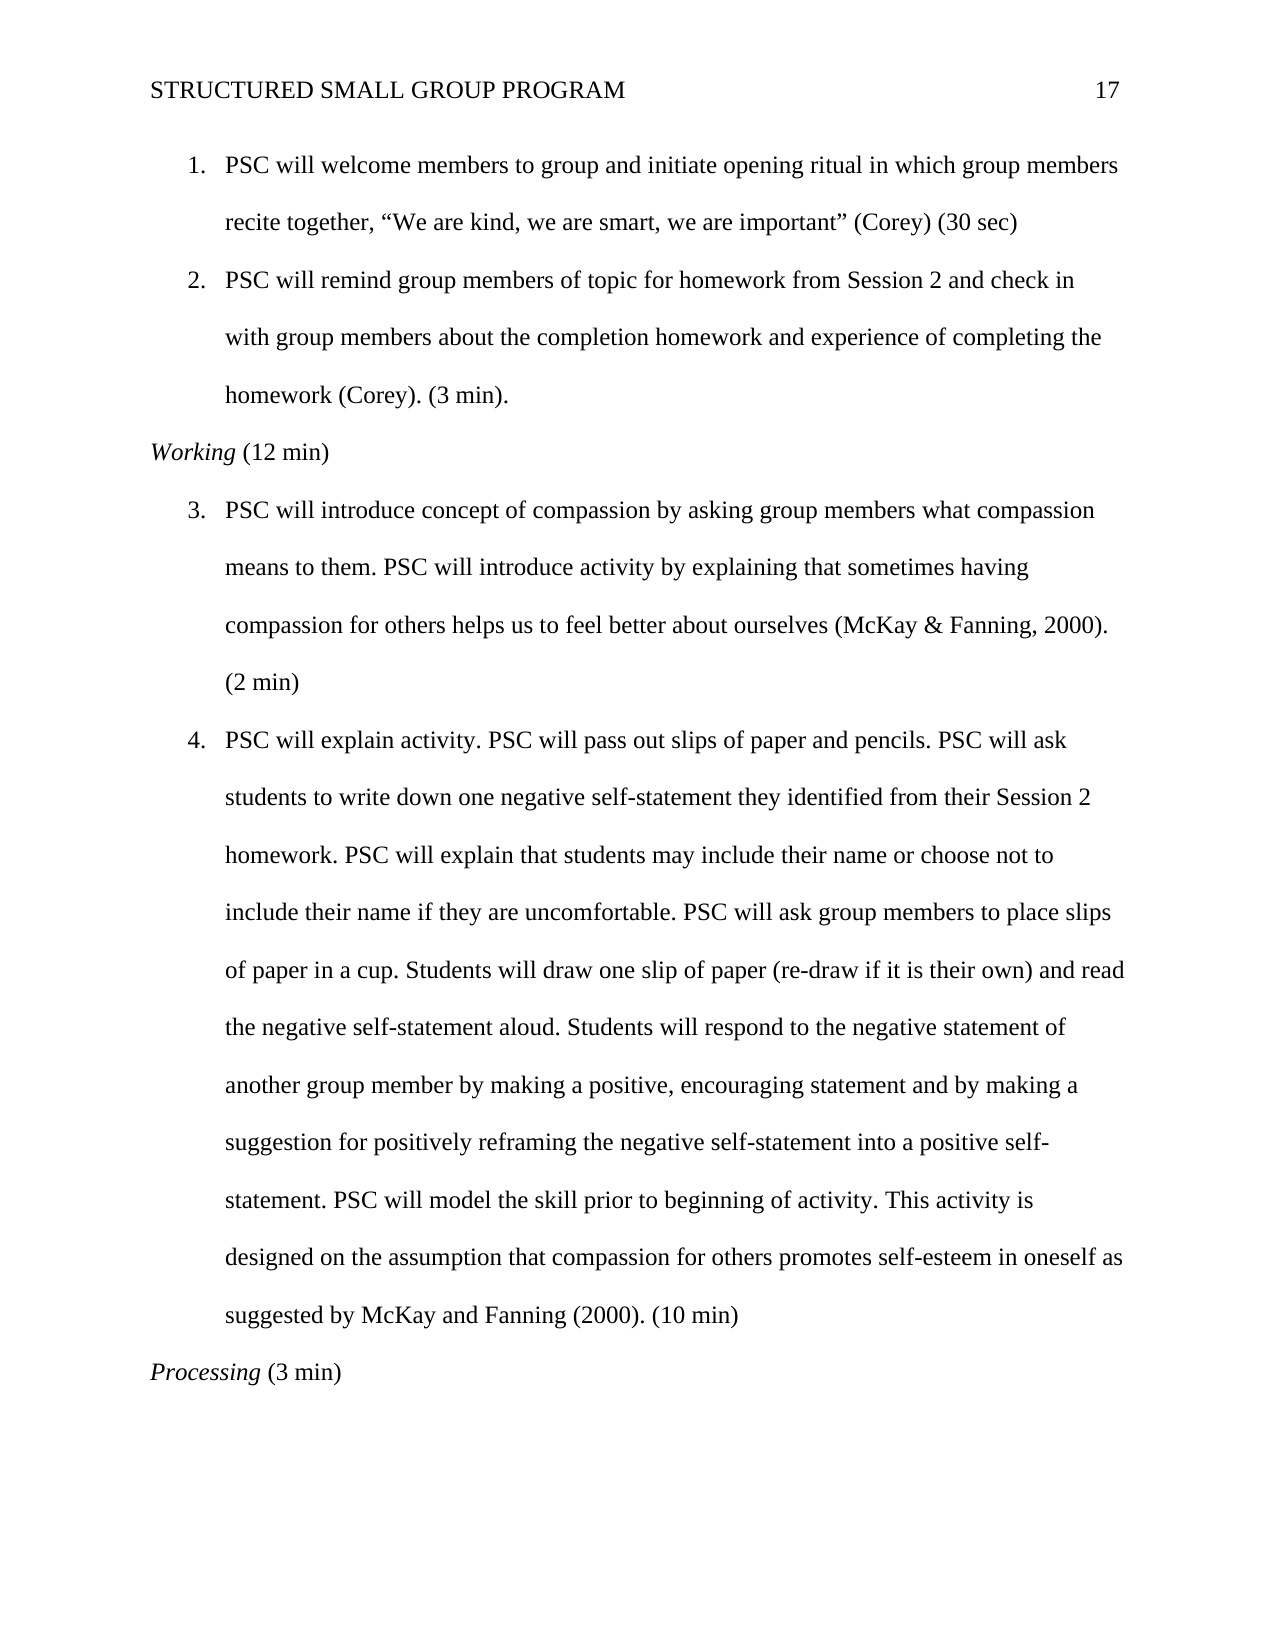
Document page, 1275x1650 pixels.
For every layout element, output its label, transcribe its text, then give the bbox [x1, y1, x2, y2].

text Working (12 min) [150, 437, 1125, 466]
text Processing (3 min) [150, 1357, 1125, 1386]
list PSC will welcome members to group and initiate opening ritual in which group members recite together, “We are kind, we are smart, we are important” (Corey) (30 sec) [187, 150, 1125, 236]
list PSC will remind group members of topic for homework from Session 2 and check in with group members about the completion homework and experience of completing the homework (Corey). (3 min). [187, 265, 1125, 409]
list PSC will introduce concept of compassion by asking group members what compassion means to them. PSC will introduce activity by explaining that sometimes having compassion for others helps us to feel better about ourselves (McKay & Fanning, 2000). (2 min) [187, 495, 1125, 696]
list PSC will explain activity. PSC will pass out slips of paper and pencils. PSC will ask students to write down one negative self-statement they identified from their Session 2 homework. PSC will explain that students may include their name or choose not to include their name if they are uncomfortable. PSC will ask group members to place slips of paper in a cup. Students will draw one slip of paper (re-draw if it is their own) and read the negative self-statement aloud. Students will respond to the negative statement of another group member by making a positive, encouraging statement and by making a suggestion for positively reframing the negative self-statement into a positive self-statement. PSC will model the skill prior to beginning of activity. This activity is designed on the assumption that compassion for others promotes self-esteem in oneself as suggested by McKay and Fanning (2000). (10 min) [187, 725, 1125, 1329]
